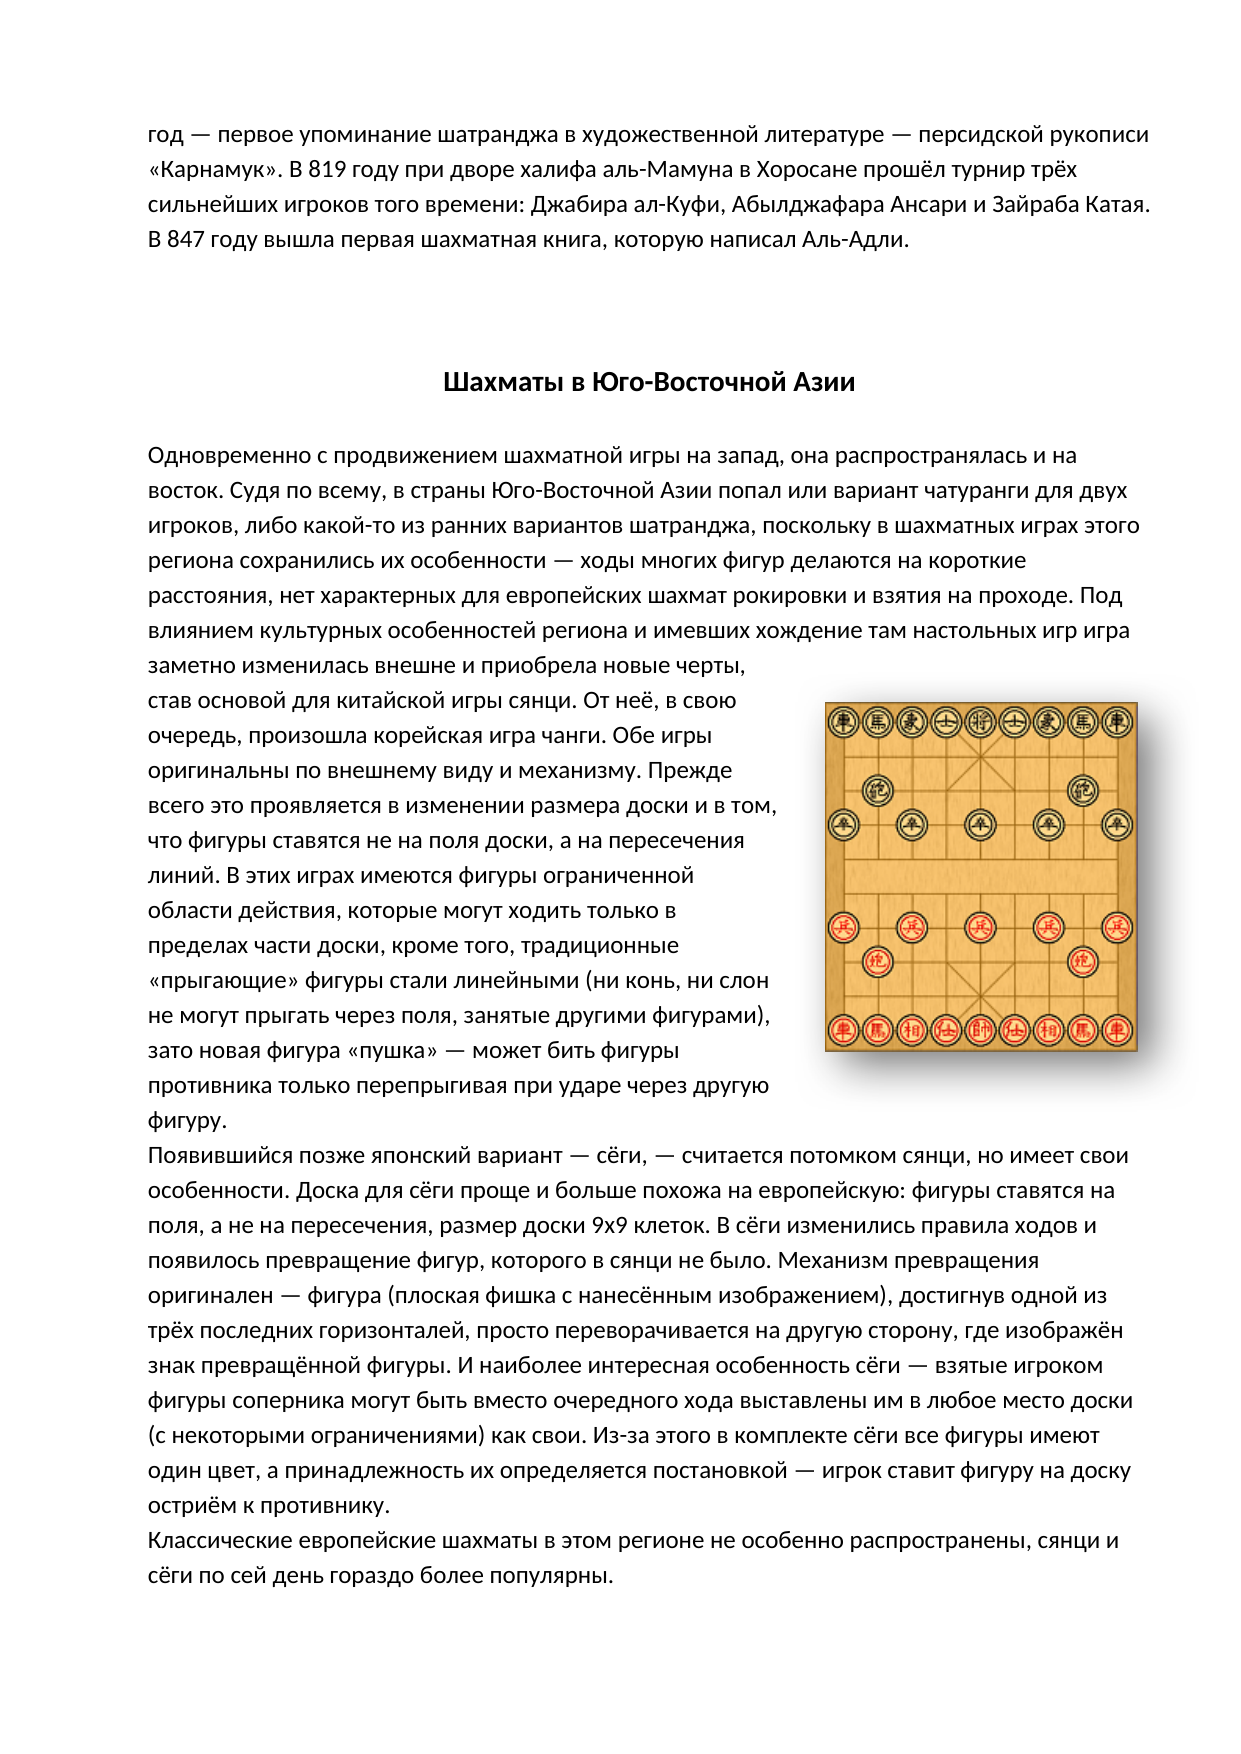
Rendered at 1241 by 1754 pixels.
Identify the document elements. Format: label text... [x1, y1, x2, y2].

text Классические европейские шахматы в этом регионе не особенно распространены, сянци и сёги по сей день гораздо более популярны. [148, 1524, 1152, 1589]
text Появившийся позже японский вариант — сёги, — считается потомком сянци, но имеет свои особенности. Доска для сёги проще и больше похожа на европейскую: фигуры ставятся на поля, а не на пересечения, размер доски 9x9 клеток. В сёги изменились правила ходов и появилось превращение фигур, которого в сянци не было. Механизм превращения оригинален — фигура (плоская фишка с нанесённым изображением), достигнув одной из трёх последних горизонталей, просто переворачивается на другую сторону, где изображён знак превращённой фигуры. И наиболее интересная особенность сёги — взятые игроком фигуры соперника могут быть вместо очередного хода выставлены им в любое место доски (с некоторыми ограничениями) как свои. Из-за этого в комплекте сёги все фигуры имеют один цвет, а принадлежность их определяется постановкой — игрок ставит фигуру на доску остриём к противнику. [148, 1139, 1152, 1519]
text Одновременно с продвижением шахматной игры на запад, она распространялась и на восток. Судя по всему, в страны Юго-Восточной Азии попал или вариант чатуранги для двух игроков, либо какой-то из ранних вариантов шатранджа, поскольку в шахматных играх этого региона сохранились их особенности — ходы многих фигур делаются на короткие расстояния, нет характерных для европейских шахмат рокировки и взятия на проходе. Под влиянием культурных особенностей региона и имевших хождение там настольных игр игра заметно изменилась внешне и приобрела новые черты, став основой для китайской игры сянци. От неё, в свою очередь, произошла корейская игра чанги. Обе игры оригинальны по внешнему виду и механизму. Прежде всего это проявляется в изменении размера доски и в том, что фигуры ставятся не на поля доски, а на пересечения линий. В этих играх имеются фигуры ограниченной области действия, которые могут ходить только в пределах части доски, кроме того, традиционные «прыгающие» фигуры стали линейными (ни конь, ни слон не могут прыгать через поля, занятые другими фигурами), зато новая фигура «пушка» — может бить фигуры противника только перепрыгивая при ударе через другую фигуру. [148, 439, 1152, 1134]
picture [825, 702, 1138, 1052]
text Шахматы в Юго-Восточной Азии [148, 363, 1152, 399]
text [148, 118, 1152, 254]
